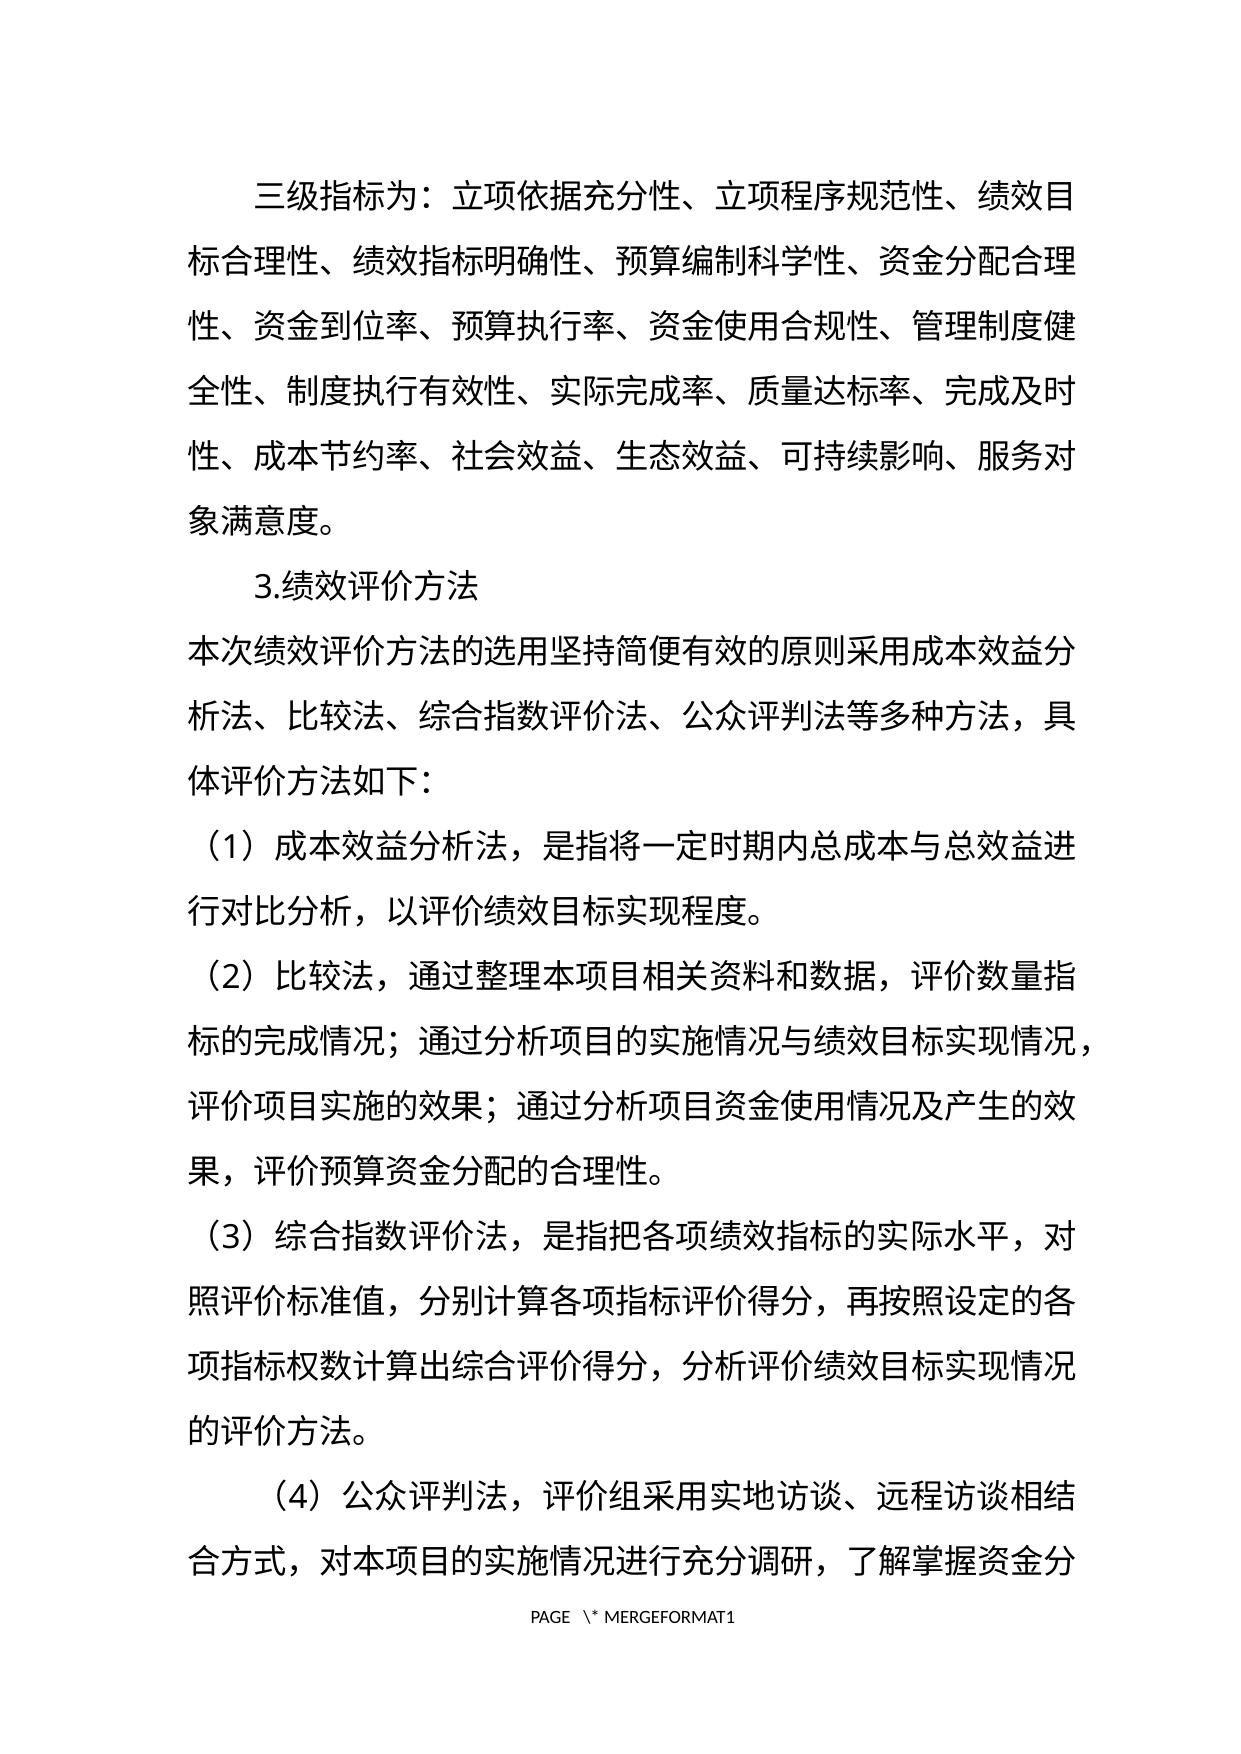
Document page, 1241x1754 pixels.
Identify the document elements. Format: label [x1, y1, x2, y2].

text [187, 162, 1078, 1592]
